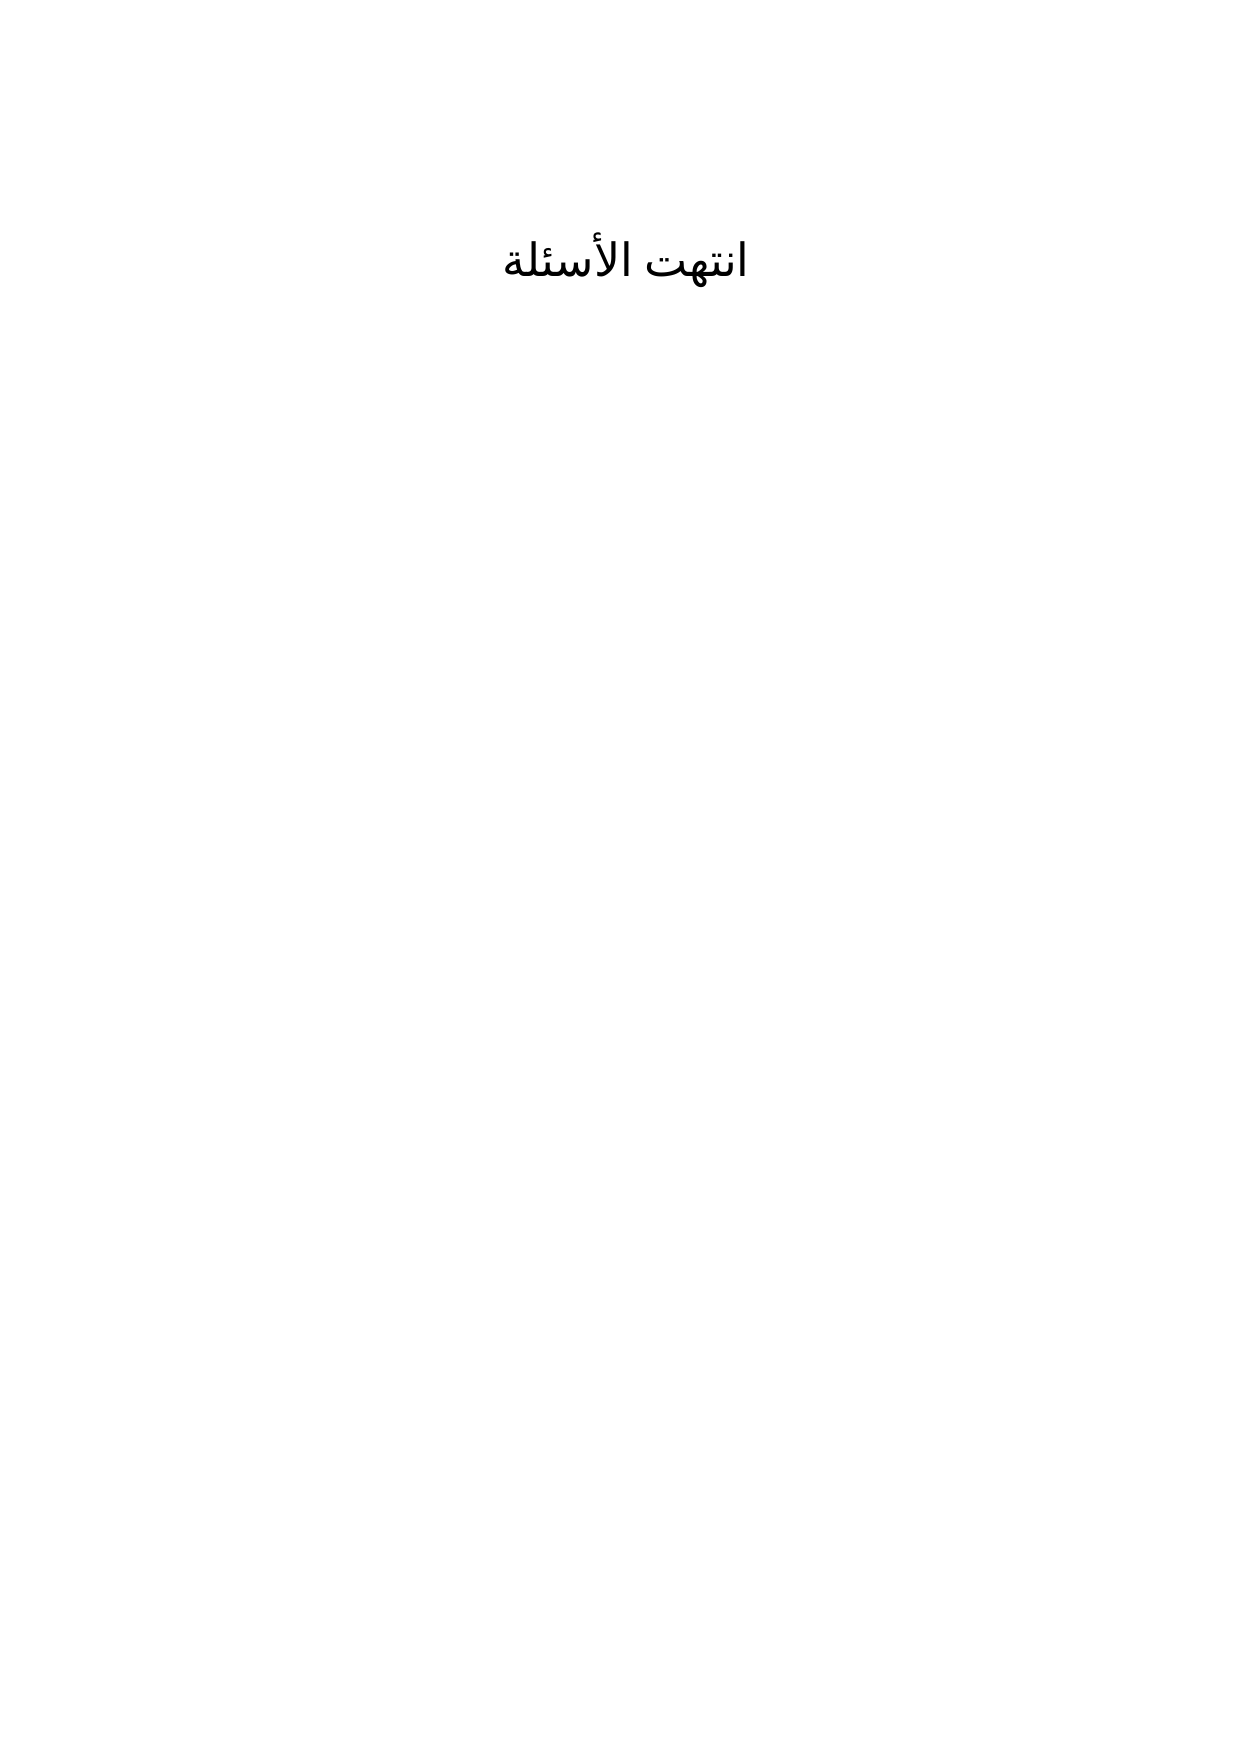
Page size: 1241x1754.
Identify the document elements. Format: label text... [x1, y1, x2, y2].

text انتهت الأسئلة [89, 233, 1152, 286]
